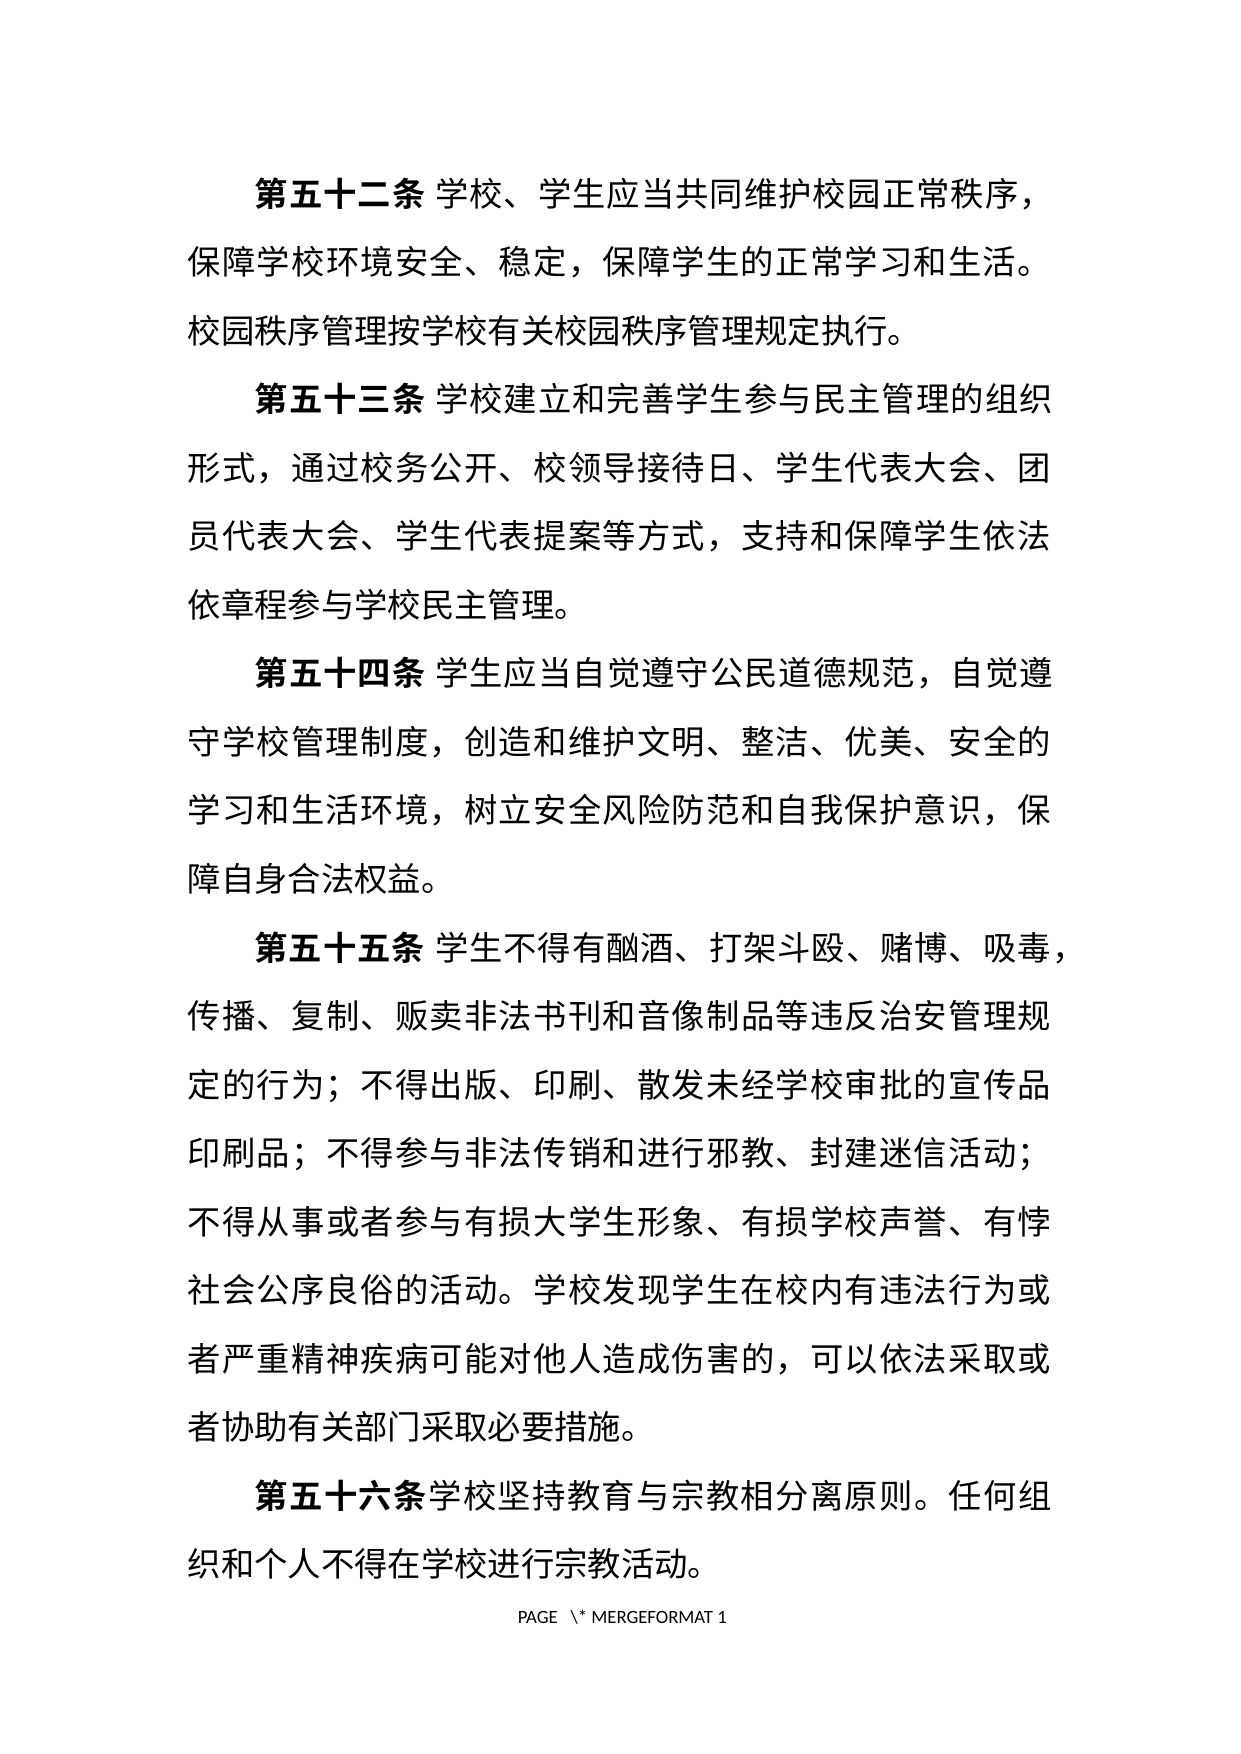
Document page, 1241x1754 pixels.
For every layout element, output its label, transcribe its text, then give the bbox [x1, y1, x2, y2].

text 第五十三条 学校建立和完善学生参与民主管理的组织形式，通过校务公开、校领导接待日、学生代表大会、团员代表大会、学生代表提案等方式，支持和保障学生依法依章程参与学校民主管理。 [187, 363, 1053, 637]
text 第五十五条 学生不得有酗酒、打架斗殴、赌博、吸毒，传播、复制、贩卖非法书刊和音像制品等违反治安管理规定的行为；不得出版、印刷、散发未经学校审批的宣传品、印刷品；不得参与非法传销和进行邪教、封建迷信活动；不得从事或者参与有损大学生形象、有损学校声誉、有悖社会公序良俗的活动。学校发现学生在校内有违法行为或者严重精神疾病可能对他人造成伤害的，可以依法采取或者协助有关部门采取必要措施。 [187, 911, 1053, 1459]
text 第五十二条 学校、学生应当共同维护校园正常秩序，保障学校环境安全、稳定，保障学生的正常学习和生活。校园秩序管理按学校有关校园秩序管理规定执行。 [187, 157, 1053, 363]
text 第五十六条学校坚持教育与宗教相分离原则。任何组织和个人不得在学校进行宗教活动。 [187, 1459, 1053, 1597]
text 第五十四条 学生应当自觉遵守公民道德规范，自觉遵守学校管理制度，创造和维护文明、整洁、优美、安全的学习和生活环境，树立安全风险防范和自我保护意识，保障自身合法权益。 [187, 637, 1053, 911]
